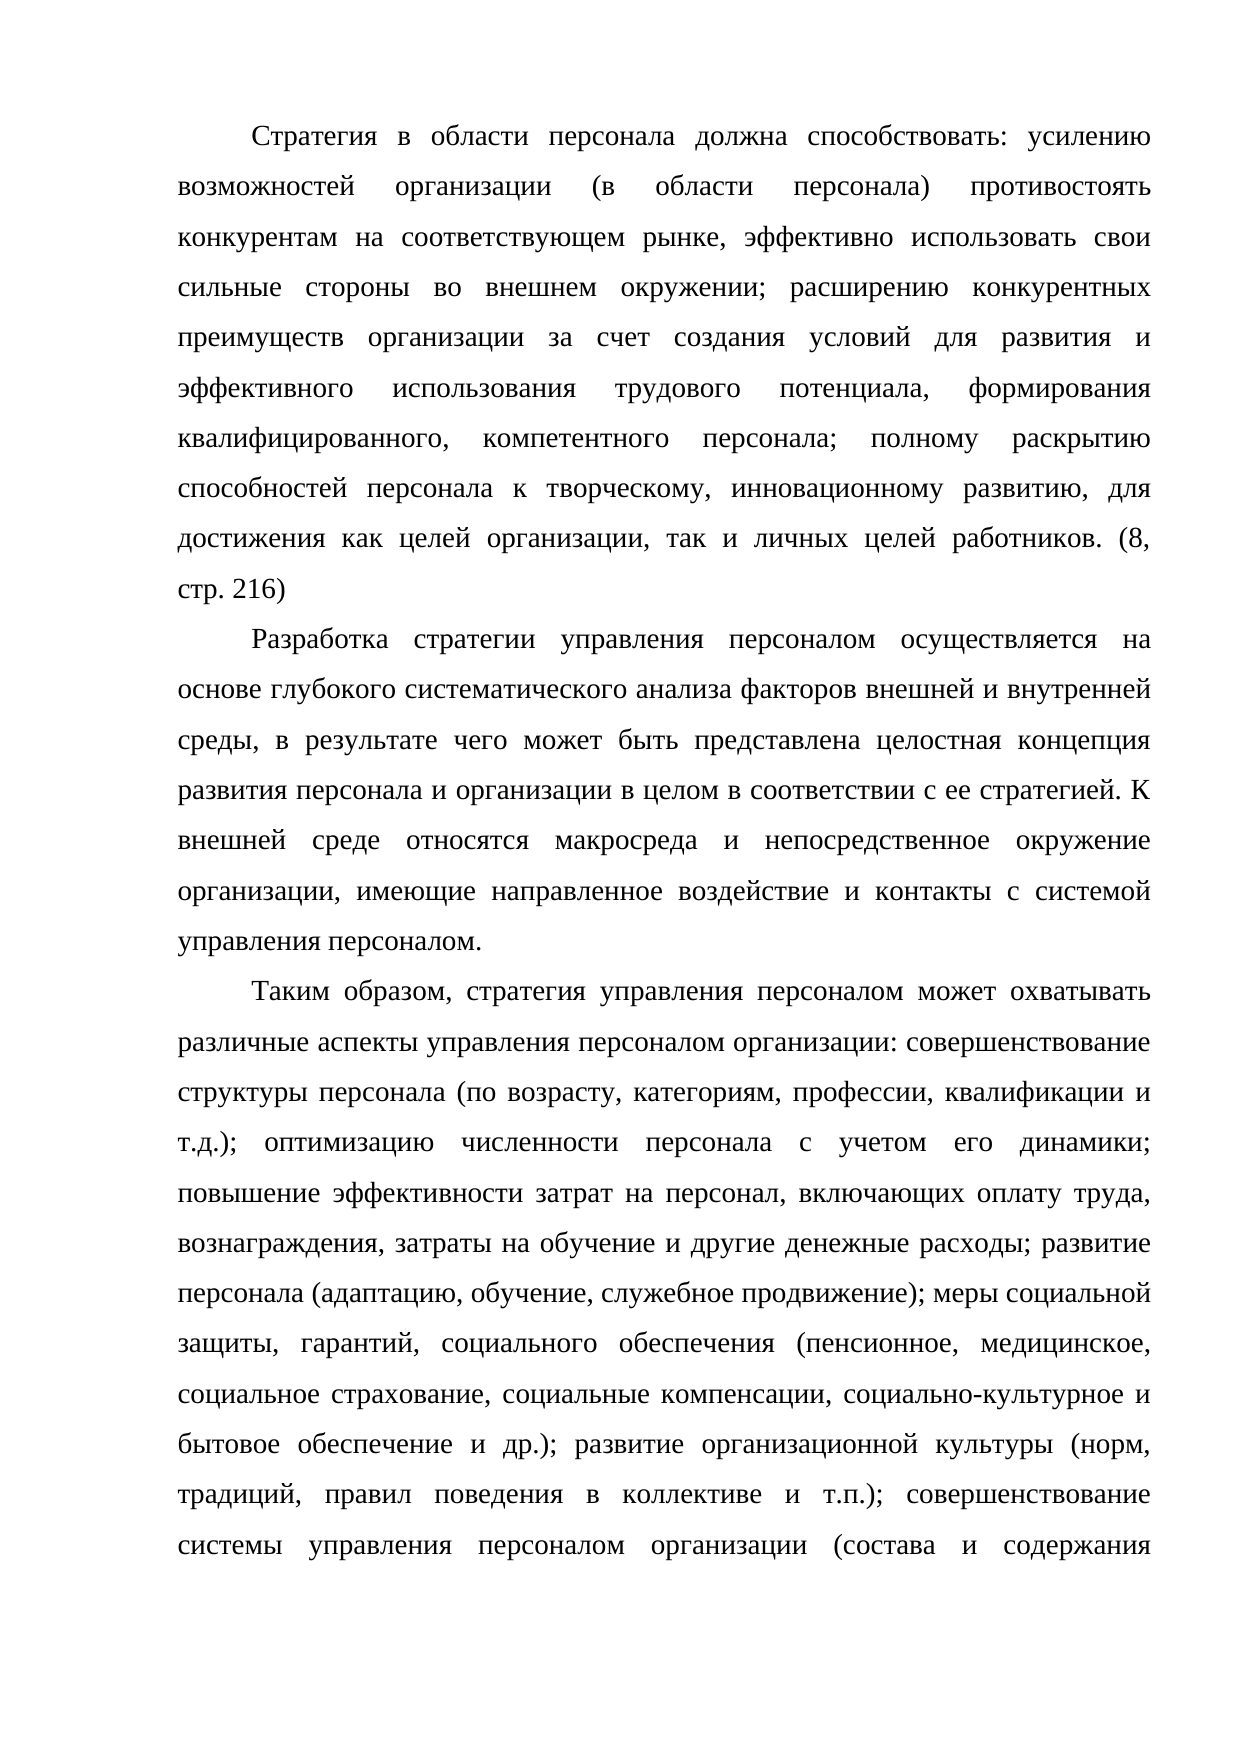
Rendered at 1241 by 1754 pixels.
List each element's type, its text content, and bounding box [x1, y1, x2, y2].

text Стратегия в области персонала должна способствовать: усилению возможностей организации (в области персонала) противостоять конкурентам на соответствующем рынке, эффективно использовать свои сильные стороны во внешнем окружении; расширению конкурентных преимуществ организации за счет создания условий для развития и эффективного использования трудового потенциала, формирования квалифицированного, компетентного персонала; полному раскрытию способностей персонала к творческому, инновационному развитию, для достижения как целей организации, так и личных целей работников. (8, стр. 216) [177, 118, 1152, 604]
text Разработка стратегии управления персоналом осуществляется на основе глубокого систематического анализа факторов внешней и внутренней среды, в результате чего может быть представлена целостная концепция развития персонала и организации в целом в соответствии с ее стратегией. К внешней среде относятся макросреда и непосредственное окружение организации, имеющие направленное воздействие и контакты с системой управления персоналом. [177, 621, 1152, 957]
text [177, 973, 1152, 1560]
